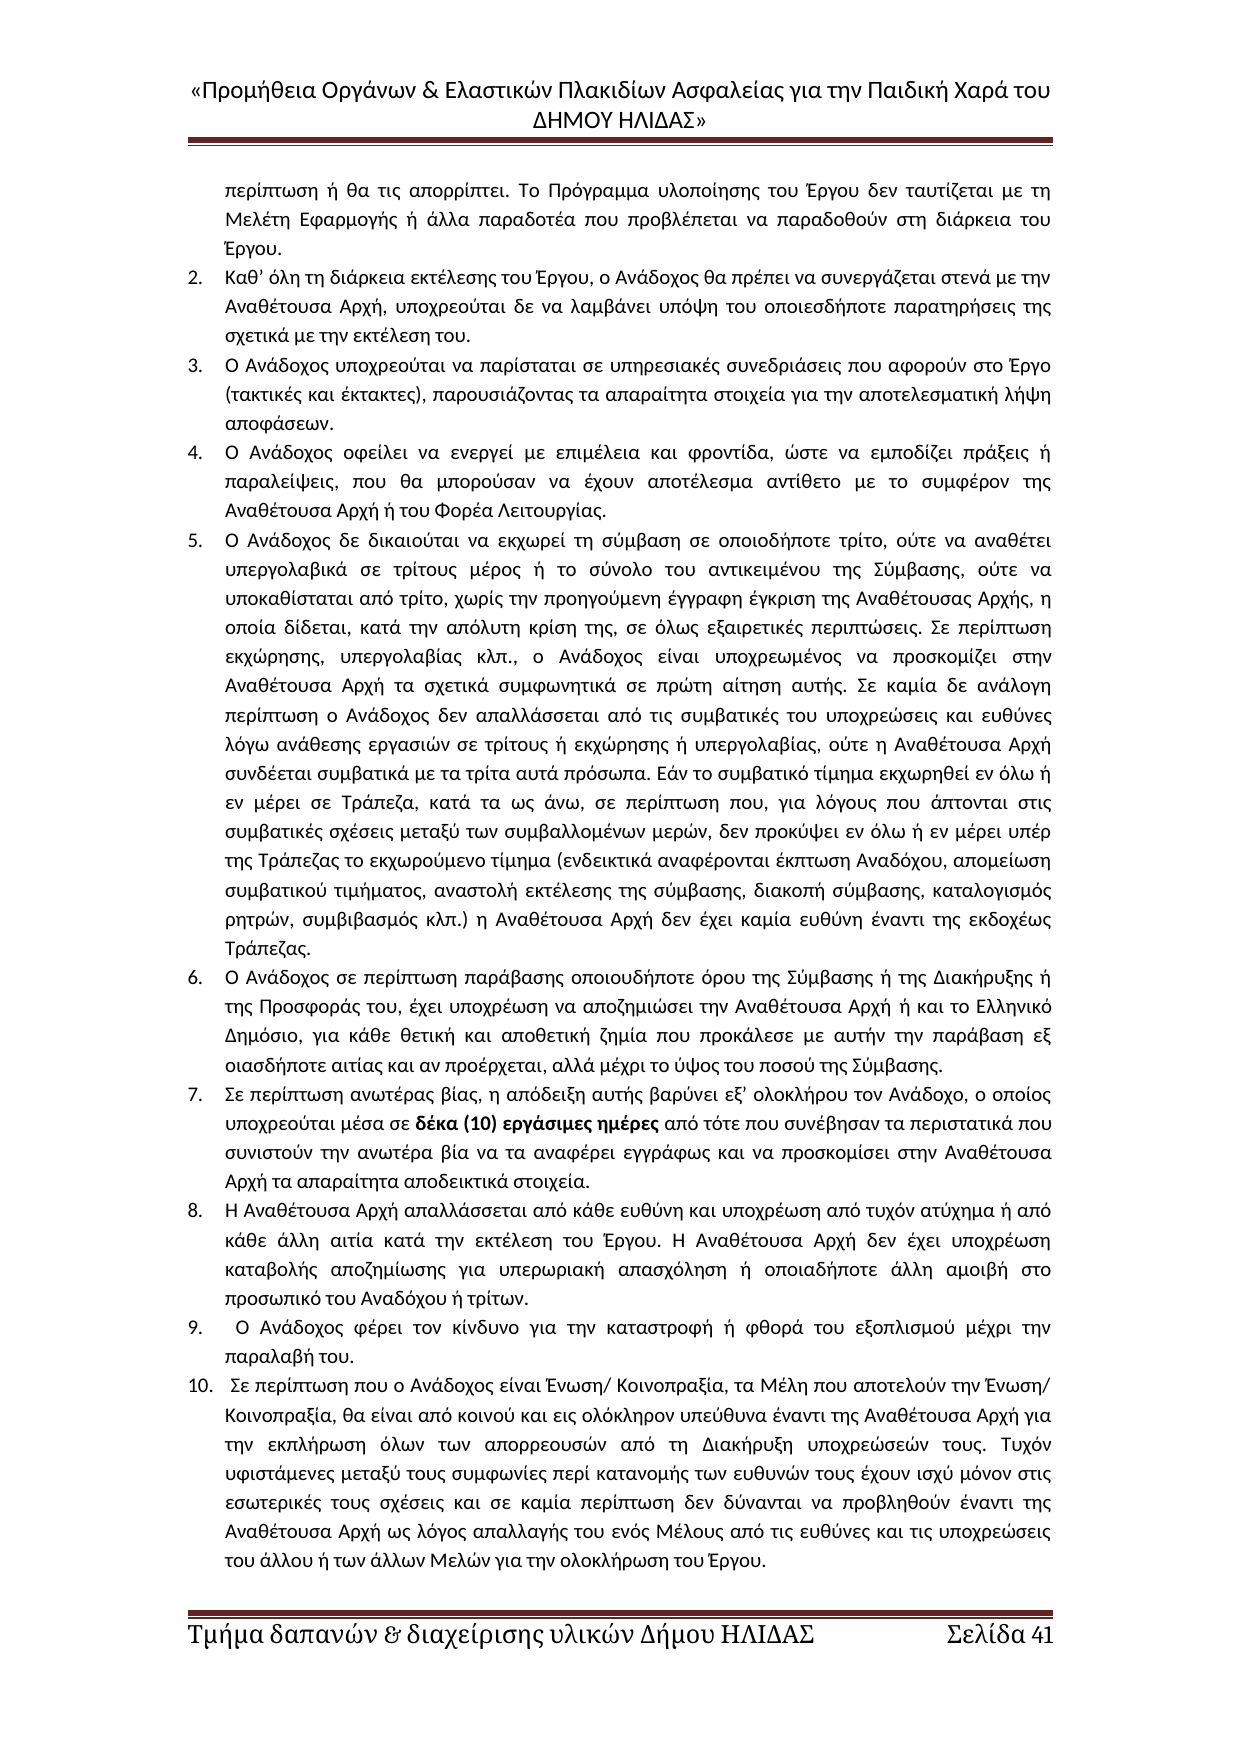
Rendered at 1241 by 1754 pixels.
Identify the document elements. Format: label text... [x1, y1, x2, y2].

list Ο Ανάδοχος φέρει τον κίνδυνο για την καταστροφή ή φθορά του εξοπλισμού μέχρι την παραλαβή του. [187, 1314, 1053, 1369]
list Ο Ανάδοχος υποχρεούται να παρίσταται σε υπηρεσιακές συνεδριάσεις που αφορούν στο Έργο (τακτικές και έκτακτες), παρουσιάζοντας τα απαραίτητα στοιχεία για την αποτελεσματική λήψη αποφάσεων. [187, 352, 1053, 436]
list Η Αναθέτουσα Αρχή απαλλάσσεται από κάθε ευθύνη και υποχρέωση από τυχόν ατύχημα ή από κάθε άλλη αιτία κατά την εκτέλεση του Έργου. Η Αναθέτουσα Αρχή δεν έχει υποχρέωση καταβολής αποζημίωσης για υπερωριακή απασχόληση ή οποιαδήποτε άλλη αμοιβή στο προσωπικό του Αναδόχου ή τρίτων. [187, 1198, 1053, 1311]
list Καθ’ όλη τη διάρκεια εκτέλεσης του Έργου, ο Ανάδοχος θα πρέπει να συνεργάζεται στενά με την Αναθέτουσα Αρχή, υποχρεούται δε να λαμβάνει υπόψη του οποιεσδήποτε παρατηρήσεις της σχετικά με την εκτέλεση του. [187, 264, 1053, 348]
list Σε περίπτωση ανωτέρας βίας, η απόδειξη αυτής βαρύνει εξ’ ολοκλήρου τον Ανάδοχο, ο οποίος υποχρεούται μέσα σε δέκα (10) εργάσιμες ημέρες από τότε που συνέβησαν τα περιστατικά που συνιστούν την ανωτέρα βία να τα αναφέρει εγγράφως και να προσκομίσει στην Αναθέτουσα Αρχή τα απαραίτητα αποδεικτικά στοιχεία. [187, 1081, 1053, 1194]
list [187, 177, 1053, 261]
list Σε περίπτωση που ο Ανάδοχος είναι Ένωση/ Κοινοπραξία, τα Μέλη που αποτελούν την Ένωση/ Κοινοπραξία, θα είναι από κοινού και εις ολόκληρον υπεύθυνα έναντι της Αναθέτουσα Αρχή για την εκπλήρωση όλων των απορρεουσών από τη Διακήρυξη υποχρεώσεών τους. Τυχόν υφιστάμενες μεταξύ τους συμφωνίες περί κατανομής των ευθυνών τους έχουν ισχύ μόνον στις εσωτερικές τους σχέσεις και σε καμία περίπτωση δεν δύνανται να προβληθούν έναντι της Αναθέτουσα Αρχή ως λόγος απαλλαγής του ενός Μέλους από τις ευθύνες και τις υποχρεώσεις του άλλου ή των άλλων Μελών για την ολοκλήρωση του Έργου. [187, 1373, 1053, 1573]
list Ο Ανάδοχος οφείλει να ενεργεί με επιμέλεια και φροντίδα, ώστε να εμποδίζει πράξεις ή παραλείψεις, που θα μπορούσαν να έχουν αποτέλεσμα αντίθετο με το συμφέρον της Αναθέτουσα Αρχή ή του Φορέα Λειτουργίας. [187, 439, 1053, 523]
list Ο Ανάδοχος δε δικαιούται να εκχωρεί τη σύμβαση σε οποιοδήποτε τρίτο, ούτε να αναθέτει υπεργολαβικά σε τρίτους μέρος ή το σύνολο του αντικειμένου της Σύμβασης, ούτε να υποκαθίσταται από τρίτο, χωρίς την προηγούμενη έγγραφη έγκριση της Αναθέτουσας Αρχής, η οποία δίδεται, κατά την απόλυτη κρίση της, σε όλως εξαιρετικές περιπτώσεις. Σε περίπτωση εκχώρησης, υπεργολαβίας κλπ., ο Ανάδοχος είναι υποχρεωμένος να προσκομίζει στην Αναθέτουσα Αρχή τα σχετικά συμφωνητικά σε πρώτη αίτηση αυτής. Σε καμία δε ανάλογη περίπτωση ο Ανάδοχος δεν απαλλάσσεται από τις συμβατικές του υποχρεώσεις και ευθύνες λόγω ανάθεσης εργασιών σε τρίτους ή εκχώρησης ή υπεργολαβίας, ούτε η Αναθέτουσα Αρχή συνδέεται συμβατικά με τα τρίτα αυτά πρόσωπα. Εάν το συμβατικό τίμημα εκχωρηθεί εν όλω ή εν μέρει σε Τράπεζα, κατά τα ως άνω, σε περίπτωση που, για λόγους που άπτονται στις συμβατικές σχέσεις μεταξύ των συμβαλλομένων μερών, δεν προκύψει εν όλω ή εν μέρει υπέρ της Τράπεζας το εκχωρούμενο τίμημα (ενδεικτικά αναφέρονται έκπτωση Αναδόχου, απομείωση συμβατικού τιμήματος, αναστολή εκτέλεσης της σύμβασης, διακοπή σύμβασης, καταλογισμός ρητρών, συμβιβασμός κλπ.) η Αναθέτουσα Αρχή δεν έχει καμία ευθύνη έναντι της εκδοχέως Τράπεζας. [187, 527, 1053, 961]
list Ο Ανάδοχος σε περίπτωση παράβασης οποιουδήποτε όρου της Σύμβασης ή της Διακήρυξης ή της Προσφοράς του, έχει υποχρέωση να αποζημιώσει την Αναθέτουσα Αρχή ή και το Ελληνικό Δημόσιο, για κάθε θετική και αποθετική ζημία που προκάλεσε με αυτήν την παράβαση εξ οιασδήποτε αιτίας και αν προέρχεται, αλλά μέχρι το ύψος του ποσού της Σύμβασης. [187, 964, 1053, 1077]
